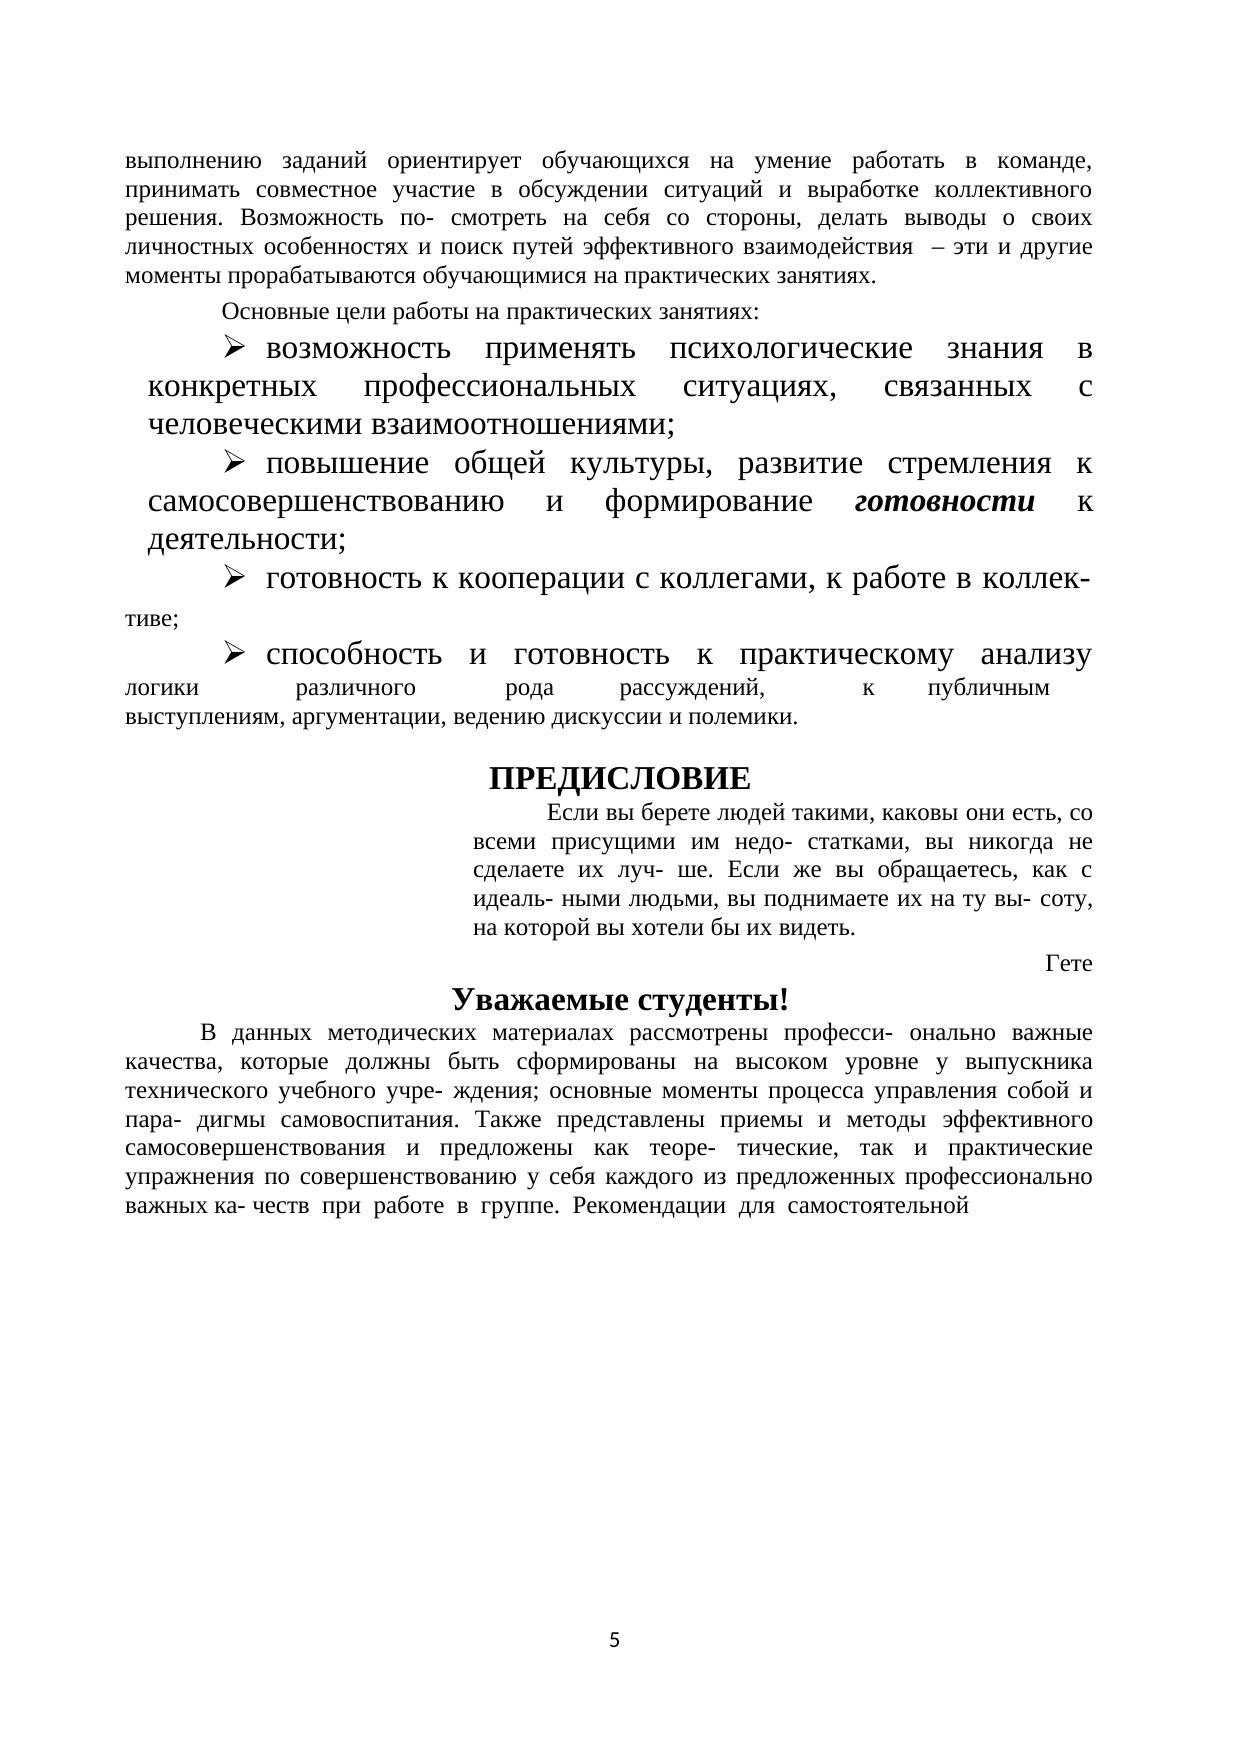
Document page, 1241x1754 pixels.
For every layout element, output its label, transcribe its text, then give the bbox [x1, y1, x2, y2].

list повышение общей культуры, развитие стремления к самосовершенствованию и формирование готовности к деятельности; [148, 442, 1093, 557]
text В данных методических материалах рассмотрены професси- онально важные качества, которые должны быть сформированы на высоком уровне у выпускника технического учебного учре- ждения; основные моменты процесса управления собой и пара- дигмы самовоспитания. Также представлены приемы и методы эффективного самосовершенствования и предложены как теоре- тические, так и практические упражнения по совершенствованию у себя каждого из предложенных профессионально важных ка- честв при работе в группе. Рекомендации для самостоятельной [125, 1017, 1093, 1219]
list возможность применять психологические знания в конкретных профессиональных ситуациях, связанных с человеческими взаимоотношениями; [148, 327, 1093, 442]
text Гете [125, 941, 1093, 979]
list готовность к кооперации с коллегами, к работе в коллек- [221, 557, 1117, 595]
text тиве; [125, 595, 1117, 634]
list способность и готовность к практическому анализу [221, 634, 1117, 672]
subtitle Уважаемые студенты! [451, 979, 1117, 1017]
text выполнению заданий ориентирует обучающихся на умение работать в команде, принимать совместное участие в обсуждении ситуаций и выработке коллективного решения. Возможность по- смотреть на себя со стороны, делать выводы о своих личностных особенностях и поиск путей эффективного взаимодействия – эти и другие моменты прорабатываются обучающимися на практических занятиях. [125, 145, 1093, 289]
text Если вы берете людей такими, каковы они есть, со всеми присущими им недо- статками, вы никогда не сделаете их луч- ше. Если же вы обращаетесь, как с идеаль- ными людьми, вы поднимаете их на ту вы- соту, на которой вы хотели бы их видеть. [473, 797, 1093, 941]
subtitle ПРЕДИСЛОВИЕ [191, 759, 1050, 797]
text Основные цели работы на практических занятиях: [221, 289, 1117, 327]
text логики различного рода рассуждений, к публичным выступлениям, аргументации, ведению дискуссии и полемики. [125, 672, 1092, 729]
